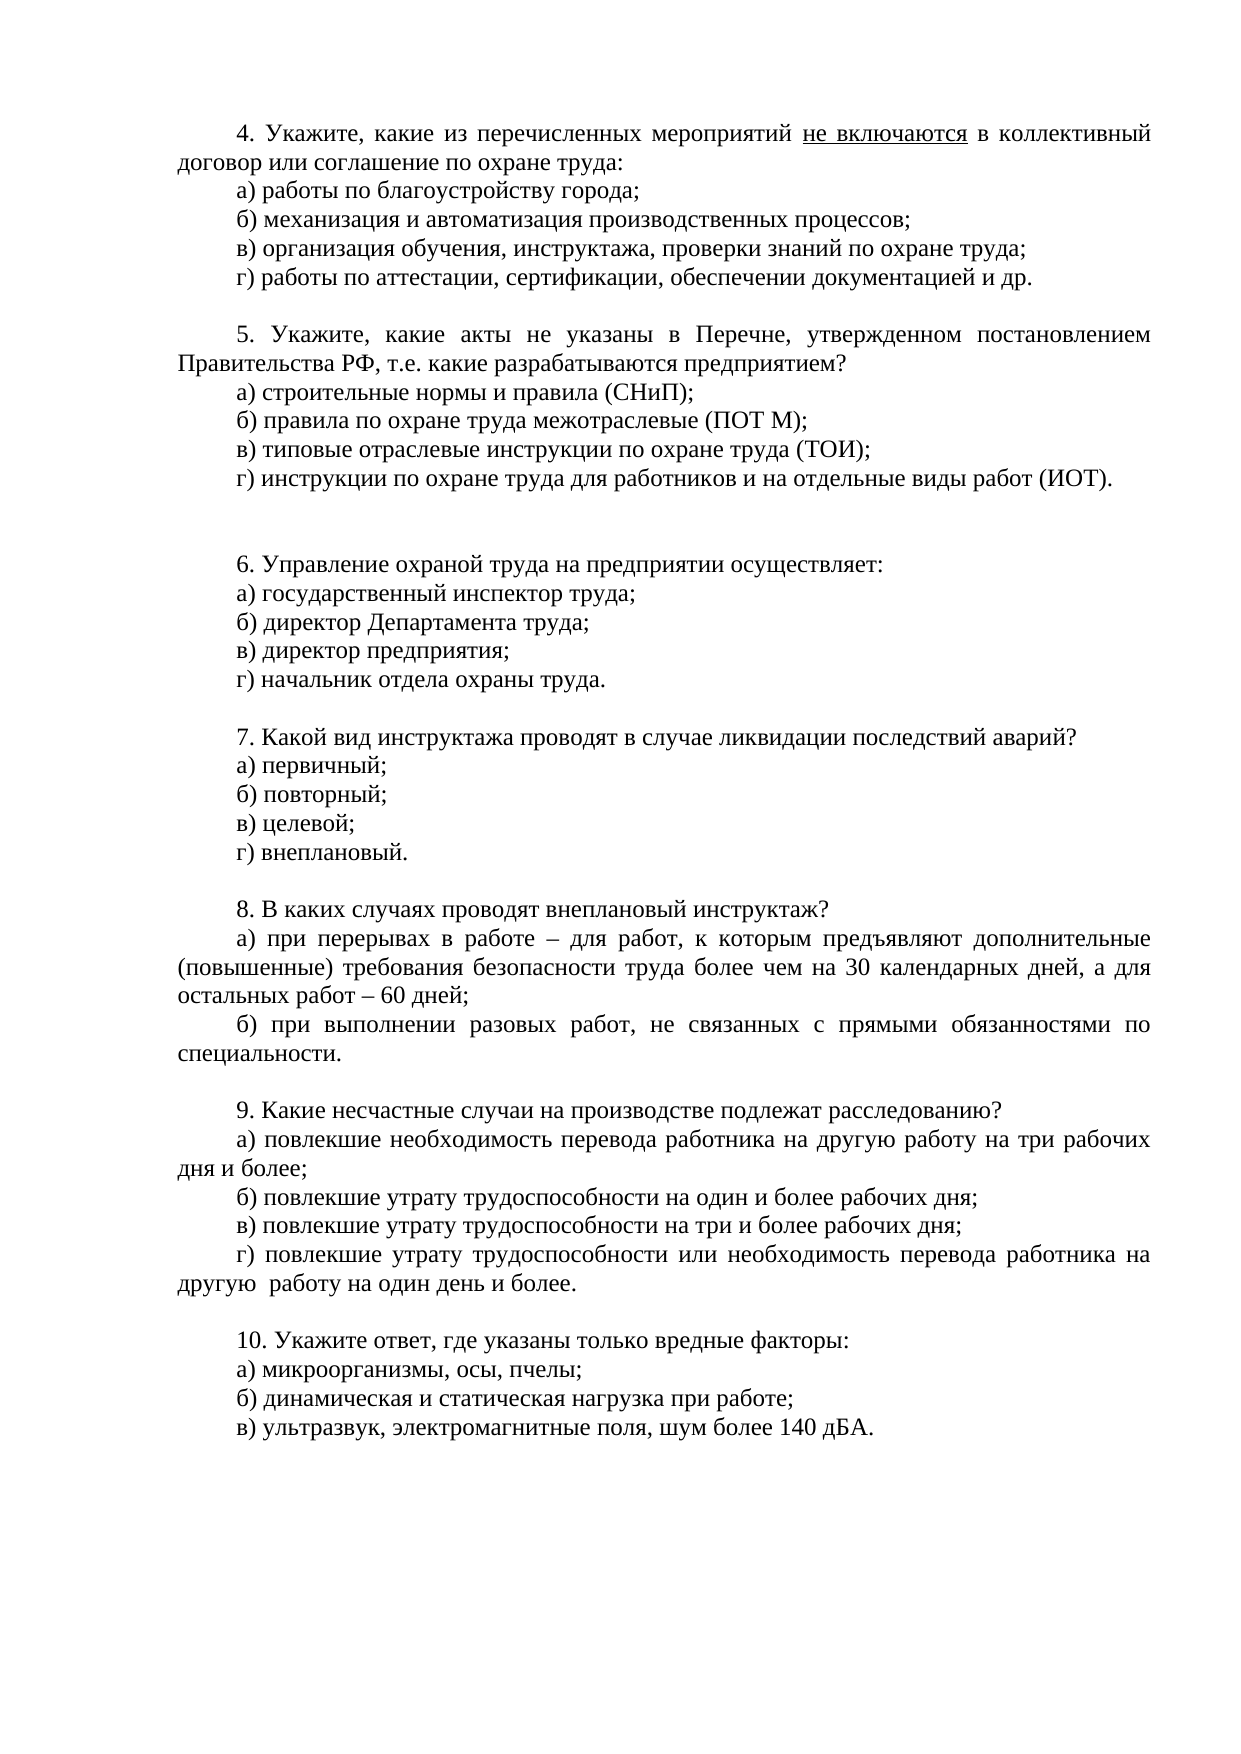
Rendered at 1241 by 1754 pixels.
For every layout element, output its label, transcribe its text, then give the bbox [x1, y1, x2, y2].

text а) повлекшие необходимость перевода работника на другую работу на три рабочих дня и более; [177, 1124, 1152, 1182]
text 7. Какой вид инструктажа проводят в случае ликвидации последствий аварий? [177, 722, 1152, 751]
text а) первичный; [177, 751, 1152, 779]
text б) механизация и автоматизация производственных процессов; [177, 204, 1152, 233]
text 10. Укажите ответ, где указаны только вредные факторы: [177, 1326, 1152, 1354]
text а) строительные нормы и правила (СНиП); [177, 377, 1152, 406]
text г) повлекшие утрату трудоспособности или необходимость перевода работника на другую работу на один день и более. [177, 1239, 1152, 1297]
text б) директор Департамента труда; [177, 607, 1152, 636]
text в) типовые отраслевые инструкции по охране труда (ТОИ); [177, 434, 1152, 463]
text в) целевой; [177, 808, 1152, 837]
text 9. Какие несчастные случаи на производстве подлежат расследованию? [177, 1096, 1152, 1124]
text в) ультразвук, электромагнитные поля, шум более 140 дБА. [177, 1412, 1152, 1441]
text б) повлекшие утрату трудоспособности на один и более рабочих дня; [177, 1182, 1152, 1211]
text г) инструкции по охране труда для работников и на отдельные виды работ (ИОТ). [177, 463, 1152, 492]
text г) внеплановый. [177, 837, 1152, 866]
text а) государственный инспектор труда; [177, 578, 1152, 607]
text г) работы по аттестации, сертификации, обеспечении документацией и др. [177, 262, 1152, 291]
text а) микроорганизмы, осы, пчелы; [177, 1354, 1152, 1383]
text в) повлекшие утрату трудоспособности на три и более рабочих дня; [177, 1211, 1152, 1239]
text 5. Укажите, какие акты не указаны в Перечне, утвержденном постановлением Правительства РФ, т.е. какие разрабатываются предприятием? [177, 319, 1152, 377]
text г) начальник отдела охраны труда. [177, 664, 1152, 693]
text а) работы по благоустройству города; [177, 176, 1152, 204]
text б) правила по охране труда межотраслевые (ПОТ М); [177, 406, 1152, 434]
text в) директор предприятия; [177, 636, 1152, 664]
text б) динамическая и статическая нагрузка при работе; [177, 1383, 1152, 1412]
text б) при выполнении разовых работ, не связанных с прямыми обязанностями по специальности. [177, 1009, 1152, 1067]
text в) организация обучения, инструктажа, проверки знаний по охране труда; [177, 233, 1152, 262]
text б) повторный; [177, 779, 1152, 808]
text 4. Укажите, какие из перечисленных мероприятий не включаются в коллективный договор или соглашение по охране труда: [177, 118, 1152, 176]
text 6. Управление охраной труда на предприятии осуществляет: [177, 549, 1152, 578]
text 8. В каких случаях проводят внеплановый инструктаж? [177, 894, 1152, 923]
text а) при перерывах в работе – для работ, к которым предъявляют дополнительные (повышенные) требования безопасности труда более чем на 30 календарных дней, а для остальных работ – 60 дней; [177, 923, 1152, 1009]
